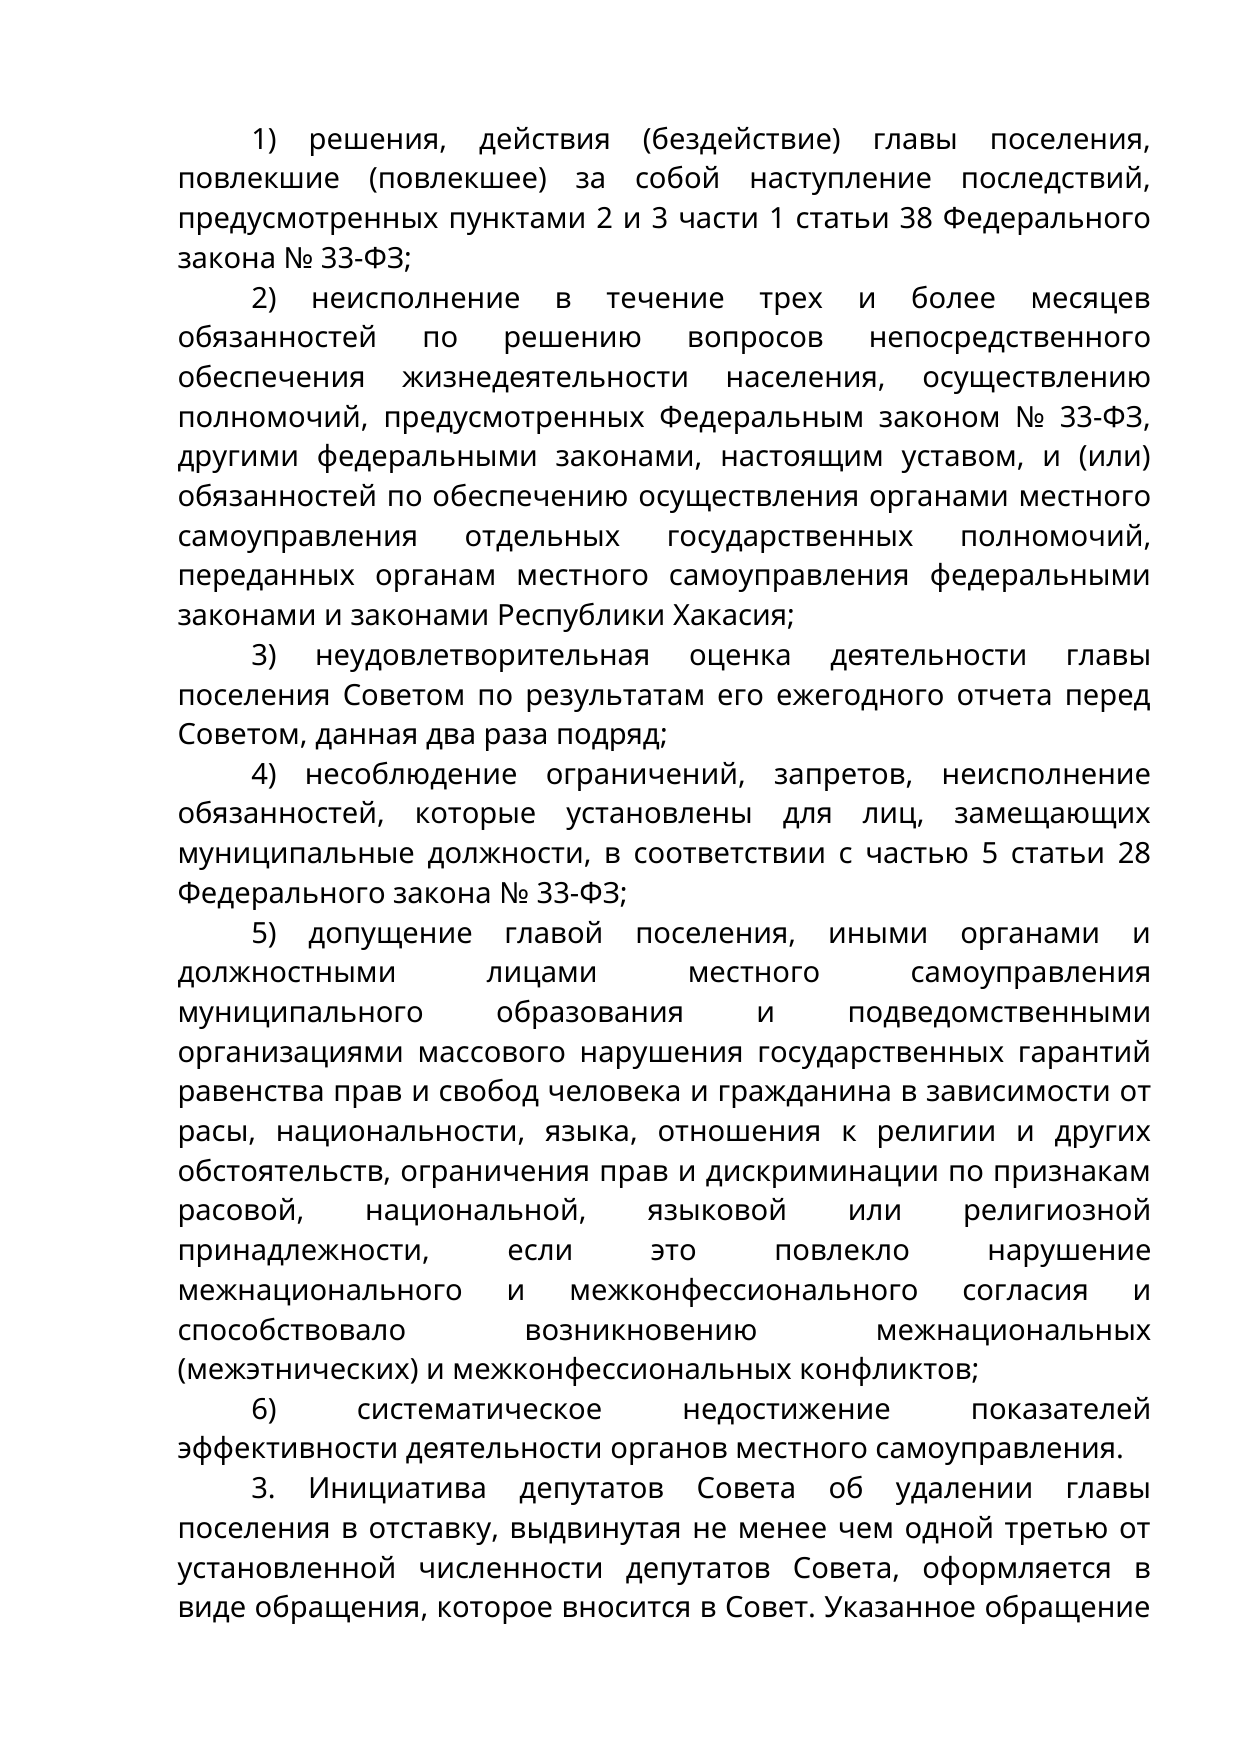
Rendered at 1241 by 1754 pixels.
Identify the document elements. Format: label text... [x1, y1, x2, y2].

text 3) неудовлетворительная оценка деятельности главы поселения Советом по результатам его ежегодного отчета перед Советом, данная два раза подряд; [177, 634, 1152, 753]
text 2) неисполнение в течение трех и более месяцев обязанностей по решению вопросов непосредственного обеспечения жизнедеятельности населения, осуществлению полномочий, предусмотренных Федеральным законом № 33-ФЗ, другими федеральными законами, настоящим уставом, и (или) обязанностей по обеспечению осуществления органами местного самоуправления отдельных государственных полномочий, переданных органам местного самоуправления федеральными законами и законами Республики Хакасия; [177, 277, 1152, 634]
text 1) решения, действия (бездействие) главы поселения, повлекшие (повлекшее) за собой наступление последствий, предусмотренных пунктами 2 и 3 части 1 статьи 38 Федерального закона № 33-ФЗ; [177, 118, 1152, 277]
text 5) допущение главой поселения, иными органами и должностными лицами местного самоуправления муниципального образования и подведомственными организациями массового нарушения государственных гарантий равенства прав и свобод человека и гражданина в зависимости от расы, национальности, языка, отношения к религии и других обстоятельств, ограничения прав и дискриминации по признакам расовой, национальной, языковой или религиозной принадлежности, если это повлекло нарушение межнационального и межконфессионального согласия и способствовало возникновению межнациональных (межэтнических) и межконфессиональных конфликтов; [177, 912, 1152, 1388]
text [177, 1467, 1152, 1626]
text 6) систематическое недостижение показателей эффективности деятельности органов местного самоуправления. [177, 1388, 1152, 1467]
text 4) несоблюдение ограничений, запретов, неисполнение обязанностей, которые установлены для лиц, замещающих муниципальные должности, в соответствии с частью 5 статьи 28 Федерального закона № 33-ФЗ; [177, 753, 1152, 912]
